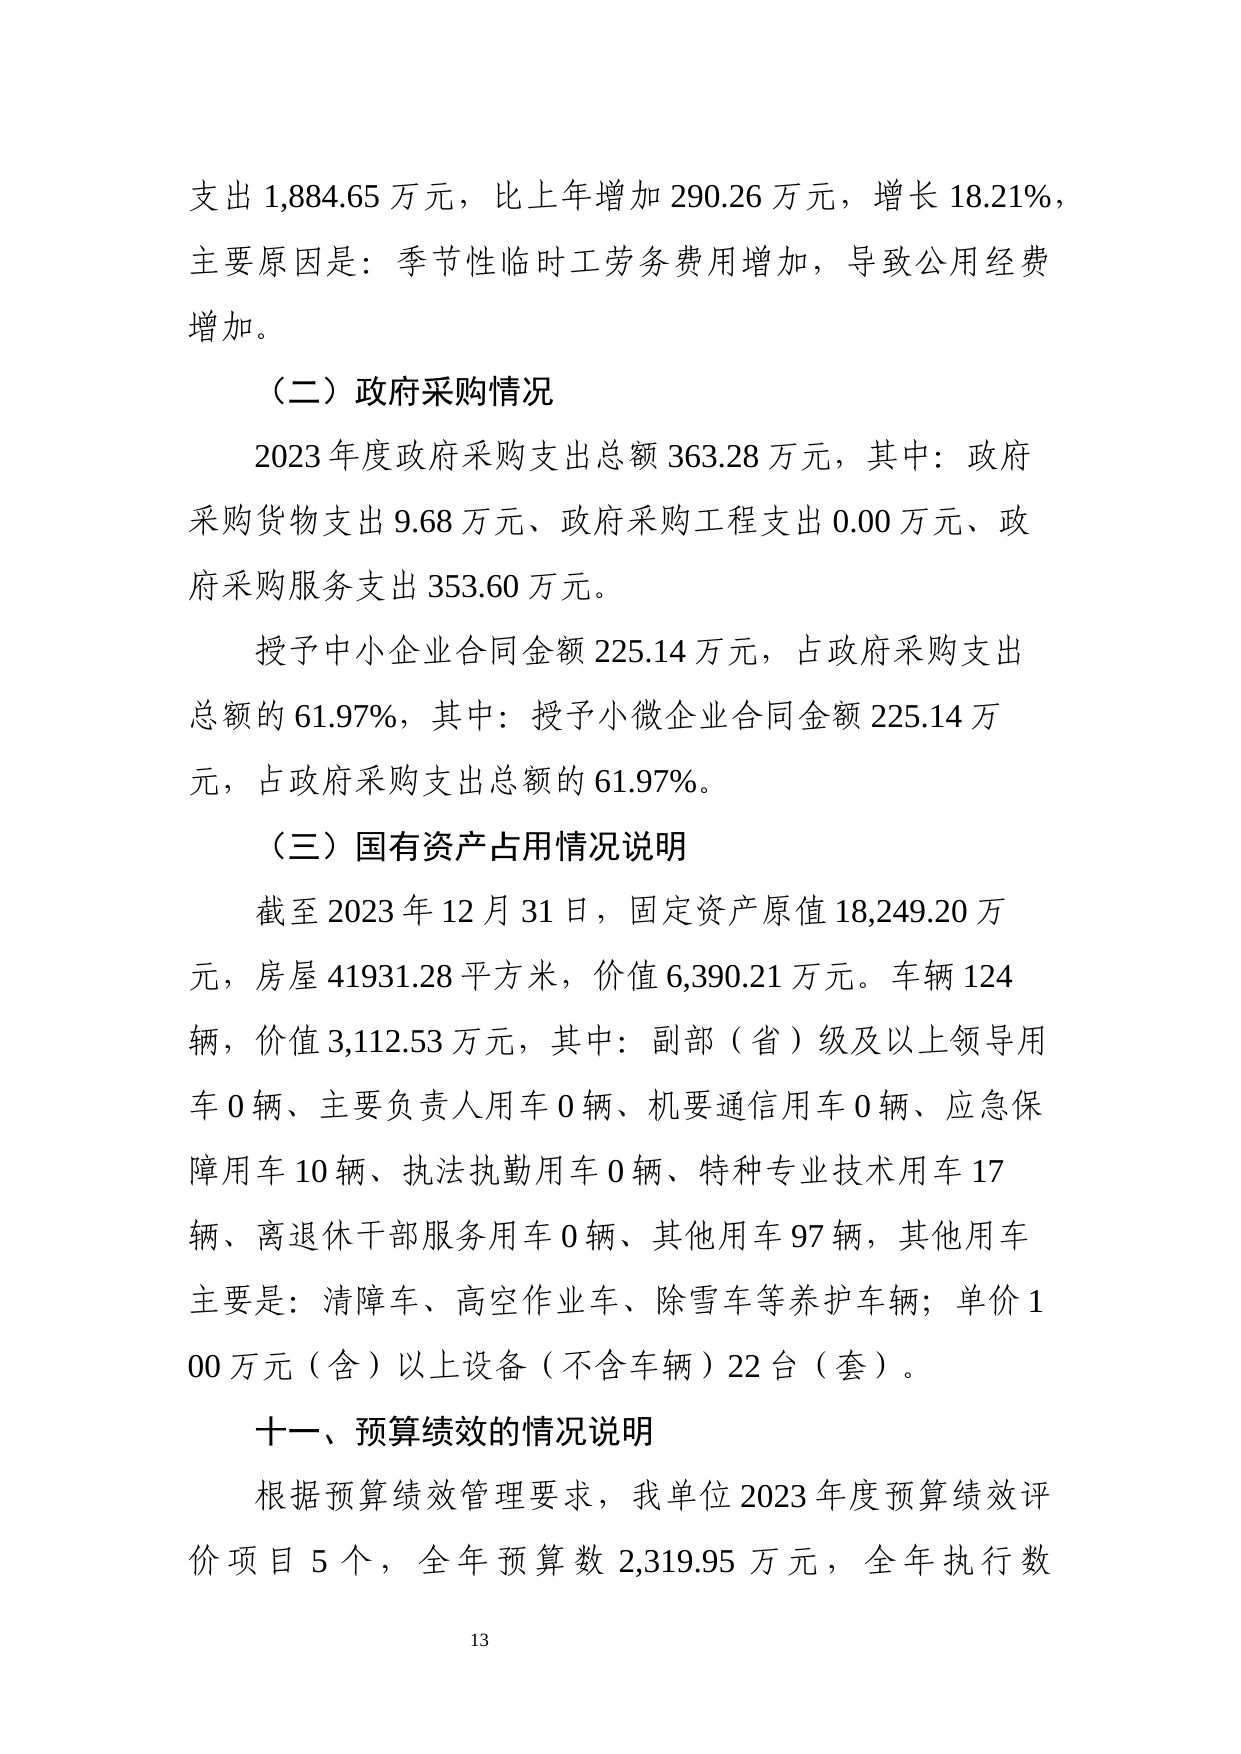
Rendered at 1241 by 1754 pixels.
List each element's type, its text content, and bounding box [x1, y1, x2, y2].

text 2023年度政府采购支出总额363.28万元，其中：政府采购货物支出9.68万元、政府采购工程支出0.00万元、政府采购服务支出353.60万元。 [187, 422, 1053, 617]
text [187, 162, 1053, 357]
text 截至2023年12月31日，固定资产原值18,249.20万元，房屋41931.28平方米，价值6,390.21万元。车辆124辆，价值3,112.53万元，其中：副部（省）级及以上领导用车0辆、主要负责人用车0辆、机要通信用车0辆、应急保障用车10辆、执法执勤用车0辆、特种专业技术用车17辆、离退休干部服务用车0辆、其他用车97辆，其他用车主要是：清障车、高空作业车、除雪车等养护车辆；单价100万元（含）以上设备（不含车辆）22台（套）。 [187, 877, 1053, 1397]
text （二）政府采购情况 [187, 357, 1053, 422]
text （三）国有资产占用情况说明 [187, 812, 1053, 877]
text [187, 1462, 1053, 1592]
text 授予中小企业合同金额225.14万元，占政府采购支出总额的61.97%，其中：授予小微企业合同金额225.14万元，占政府采购支出总额的61.97%。 [187, 617, 1053, 812]
text 十一、预算绩效的情况说明 [187, 1397, 1053, 1462]
